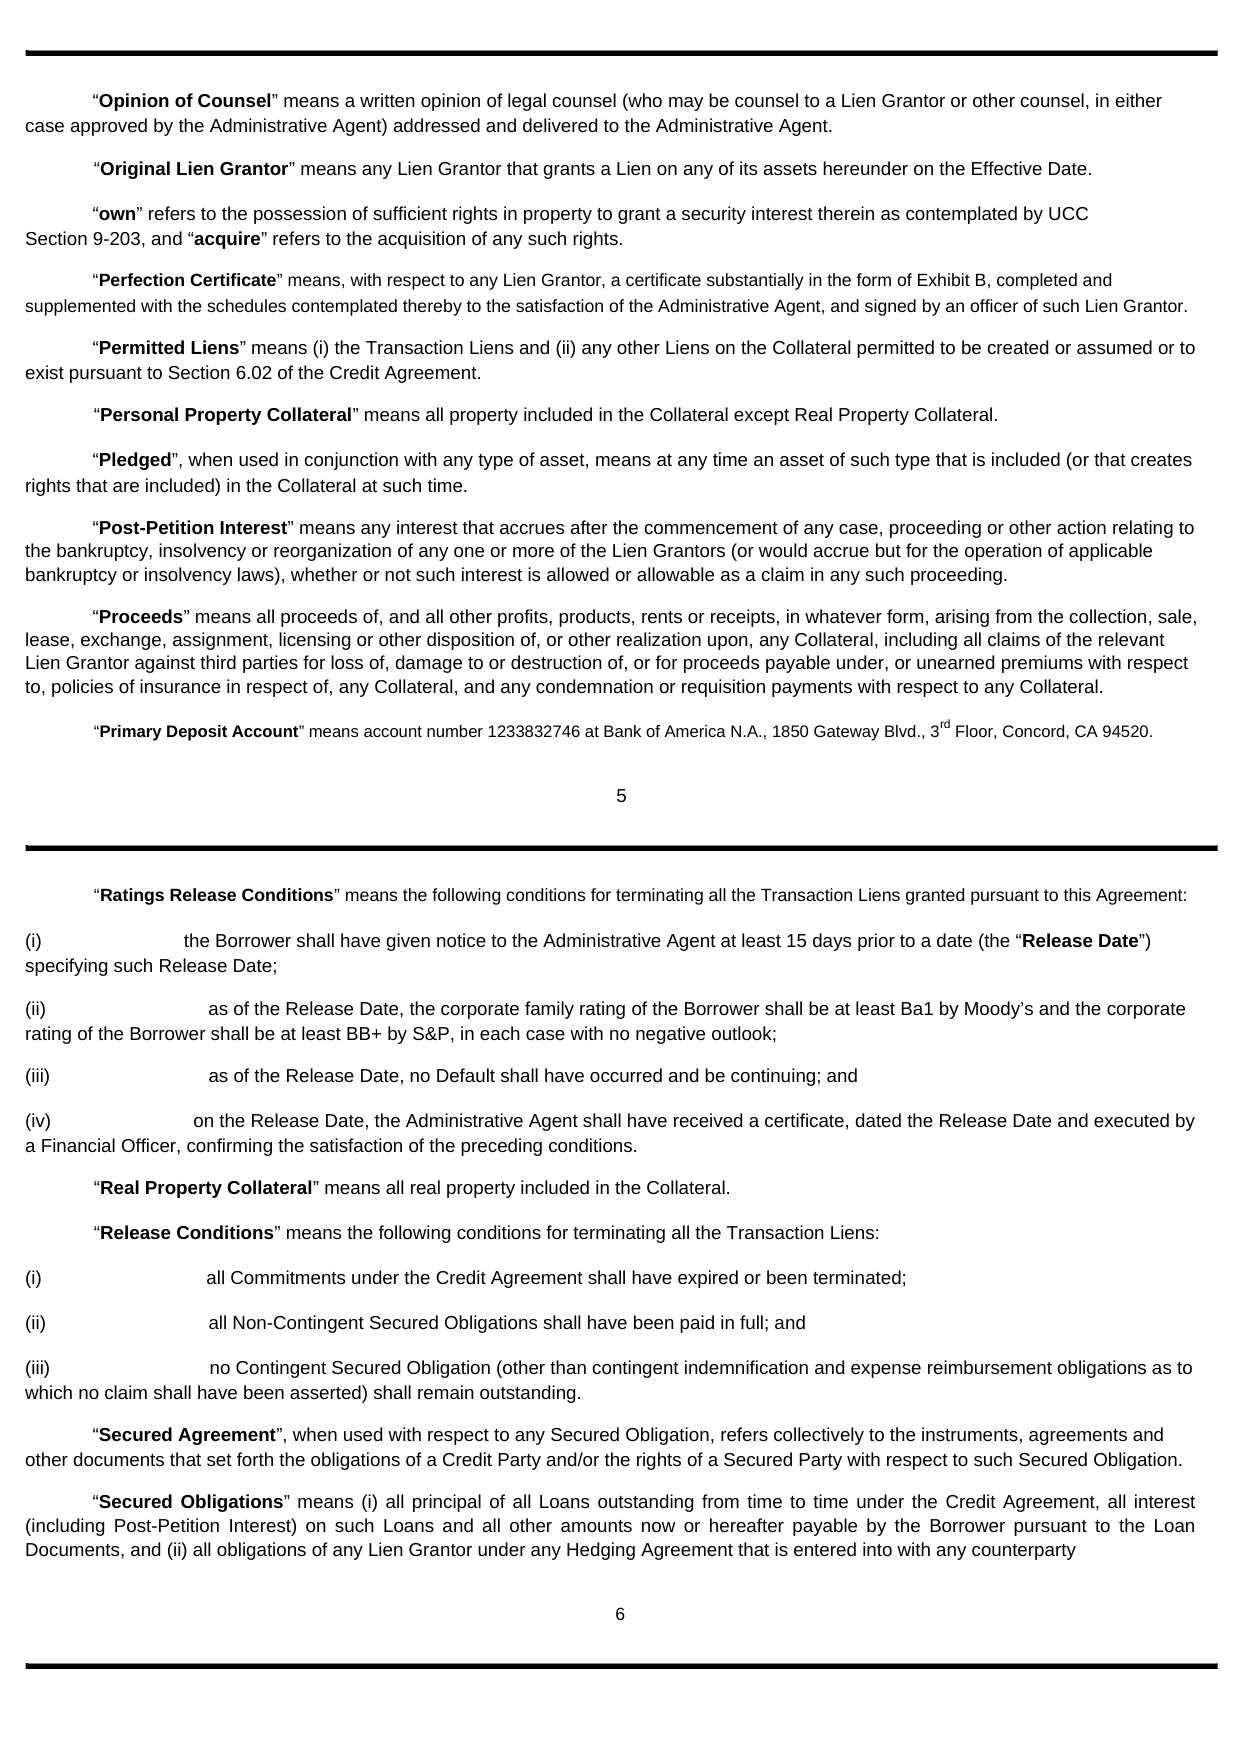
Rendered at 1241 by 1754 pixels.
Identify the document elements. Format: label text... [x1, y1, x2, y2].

picture [25, 50, 1218, 56]
text “Perfection Certificate” means, with respect to any Lien Grantor, a certificate substantially in the form of Exhibit B, completed and supplemented with the schedules contemplated thereby to the satisfaction of the Administrative Agent, and signed by an officer of such Lien Grantor. [25, 269, 1199, 316]
text “Post-Petition Interest” means any interest that accrues after the commencement of any case, proceeding or other action relating to the bankruptcy, insolvency or reorganization of any one or more of the Lien Grantors (or would accrue but for the operation of applicable bankruptcy or insolvency laws), whether or not such interest is allowed or allowable as a claim in any such proceeding. [25, 516, 1205, 585]
list all Commitments under the Credit Agreement shall have expired or been terminated; [25, 1267, 1207, 1289]
text 5 [25, 785, 1217, 807]
text “own” refers to the possession of sufficient rights in property to grant a security interest therein as contemplated by UCC Section 9-203, and “acquire” refers to the acquisition of any such rights. [25, 202, 1149, 249]
text “Opinion of Counsel” means a written opinion of legal counsel (who may be counsel to a Lien Grantor or other counsel, in either case approved by the Administrative Agent) addressed and delivered to the Administrative Agent. [25, 90, 1205, 137]
text “Primary Deposit Account” means account number 1233832746 at Bank of America N.A., 1850 Gateway Blvd., 3rd Floor, Concord, CA 94520. [94, 717, 1207, 741]
list as of the Release Date, no Default shall have occurred and be continuing; and [25, 1065, 1207, 1086]
text “Original Lien Grantor” means any Lien Grantor that grants a Lien on any of its assets hereunder on the Effective Date. [94, 157, 1207, 179]
text “Ratings Release Conditions” means the following conditions for terminating all the Transaction Liens granted pursuant to this Agreement: [94, 885, 1207, 905]
text 6 [25, 1603, 1215, 1624]
text “Secured Agreement”, when used with respect to any Secured Obligation, refers collectively to the instruments, agreements and other documents that set forth the obligations of a Credit Party and/or the rights of a Secured Party with respect to such Secured Obligation. [25, 1424, 1192, 1471]
list no Contingent Secured Obligation (other than contingent indemnification and expense reimbursement obligations as to which no claim shall have been asserted) shall remain outstanding. [25, 1357, 1207, 1403]
text “Real Property Collateral” means all real property included in the Collateral. [94, 1177, 1207, 1198]
text “Permitted Liens” means (i) the Transaction Liens and (ii) any other Liens on the Collateral permitted to be created or assumed or to exist pursuant to Section 6.02 of the Credit Agreement. [25, 337, 1207, 384]
picture [25, 845, 1218, 851]
text “Proceeds” means all proceeds of, and all other profits, products, rents or receipts, in whatever form, arising from the collection, sale, lease, exchange, assignment, licensing or other disposition of, or other realization upon, any Collateral, including all claims of the relevant Lien Grantor against third parties for loss of, damage to or destruction of, or for proceeds payable under, or unearned premiums with respect to, policies of insurance in respect of, any Collateral, and any condemnation or requisition payments with respect to any Collateral. [25, 606, 1205, 697]
text “Release Conditions” means the following conditions for terminating all the Transaction Liens: [94, 1222, 1207, 1243]
text “Personal Property Collateral” means all property included in the Collateral except Real Property Collateral. [94, 404, 1207, 426]
picture [25, 1663, 1218, 1669]
text “Pledged”, when used in conjunction with any type of asset, means at any time an asset of such type that is included (or that creates rights that are included) in the Collateral at such time. [25, 449, 1192, 496]
list on the Release Date, the Administrative Agent shall have received a certificate, dated the Release Date and executed by a Financial Officer, confirming the satisfaction of the preceding conditions. [25, 1110, 1207, 1156]
text “Secured Obligations” means (i) all principal of all Loans outstanding from time to time under the Credit Agreement, all interest (including Post-Petition Interest) on such Loans and all other amounts now or hereafter payable by the Borrower pursuant to the Loan Documents, and (ii) all obligations of any Lien Grantor under any Hedging Agreement that is entered into with any counterparty [25, 1491, 1197, 1560]
list as of the Release Date, the corporate family rating of the Borrower shall be at least Ba1 by Moody’s and the corporate rating of the Borrower shall be at least BB+ by S&P, in each case with no negative outlook; [25, 997, 1207, 1044]
list all Non-Contingent Secured Obligations shall have been paid in full; and [25, 1312, 1207, 1334]
list the Borrower shall have given notice to the Administrative Agent at least 15 days prior to a date (the “Release Date”) specifying such Release Date; [25, 930, 1207, 977]
